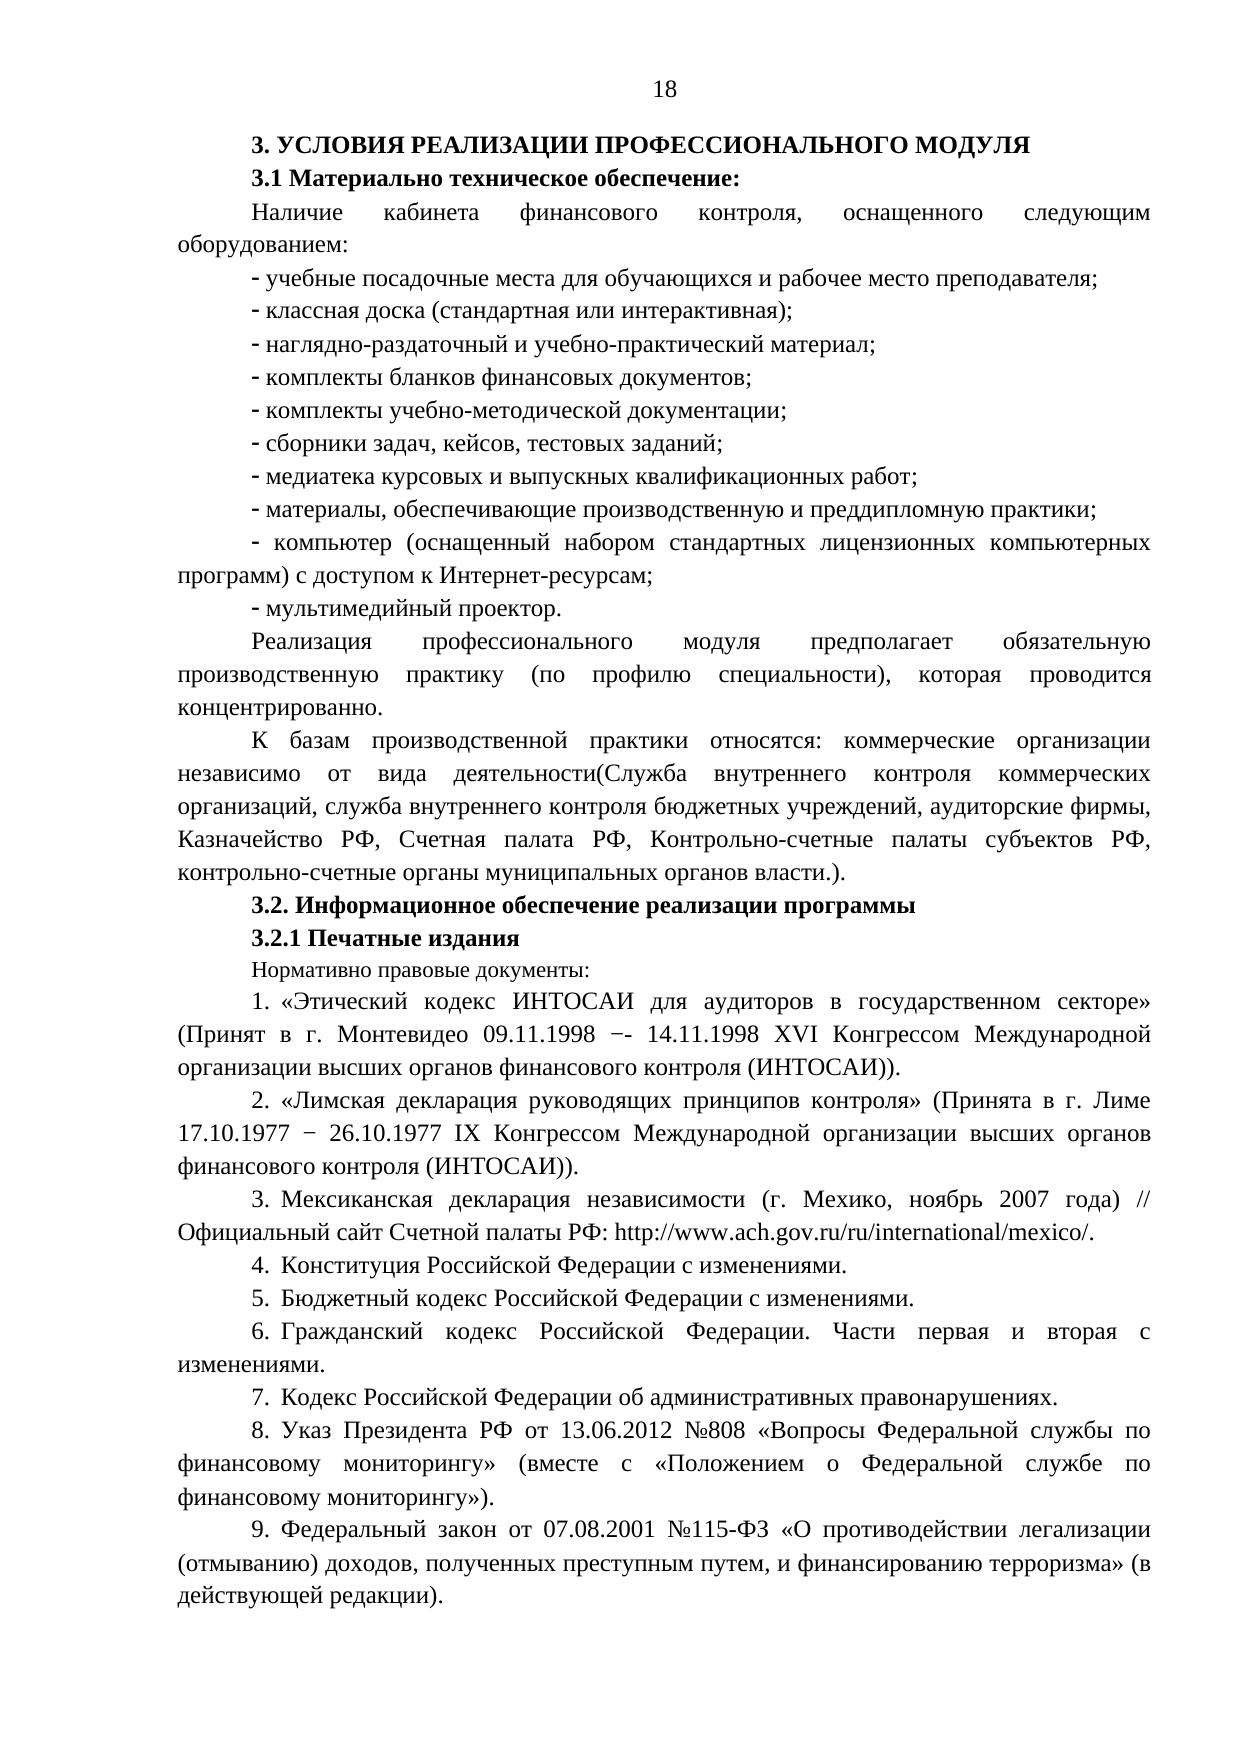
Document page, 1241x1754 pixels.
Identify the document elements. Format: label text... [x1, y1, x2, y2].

text комплекты бланков финансовых документов; [177, 362, 1152, 390]
text К базам производственной практики относятся: коммерческие организации независимо от вида деятельности(Служба внутреннего контроля коммерческих организаций, служба внутреннего контроля бюджетных учреждений, аудиторские фирмы, Казначейство РФ, Счетная палата РФ, Контрольно-счетные палаты субъектов РФ, контрольно-счетные органы муниципальных органов власти.). [177, 725, 1152, 886]
list Указ Президента РФ от 13.06.2012 №808 «Вопросы Федеральной службы по финансовому мониторингу» (вместе с «Положением о Федеральной службе по финансовому мониторингу»). [177, 1416, 1152, 1510]
list Кодекс Российской Федерации об административных правонарушениях. [177, 1382, 1152, 1411]
list Мексиканская декларация независимости (г. Мехико, ноябрь 2007 года) // Официальный сайт Счетной палаты РФ: http://www.ach.gov.ru/ru/international/mexico/. [177, 1184, 1152, 1246]
list Бюджетный кодекс Российской Федерации с изменениями. [177, 1283, 1152, 1312]
text 3.2. Информационное обеспечение реализации программы [177, 890, 1152, 919]
text наглядно-раздаточный и учебно-практический материал; [177, 329, 1152, 357]
text 3.1 Материально техническое обеспечение: [177, 163, 1152, 192]
text 3. УСЛОВИЯ РЕАЛИЗАЦИИ ПРОФЕССИОНАЛЬНОГО МОДУЛЯ [177, 131, 1152, 159]
text компьютер (оснащенный набором стандартных лицензионных компьютерных программ) с доступом к Интернет-ресурсам; [177, 527, 1152, 588]
list «Этический кодекс ИНТОСАИ для аудиторов в государственном секторе» (Принят в г. Монтевидео 09.11.1998 −- 14.11.1998 XVI Конгрессом Международной организации высших органов финансового контроля (ИНТОСАИ)). [177, 986, 1152, 1081]
text классная доска (стандартная или интерактивная); [177, 296, 1152, 324]
list Конституция Российской Федерации с изменениями. [177, 1250, 1152, 1279]
list «Лимская декларация руководящих принципов контроля» (Принята в г. Лиме 17.10.1977 − 26.10.1977 IX Конгрессом Международной организации высших органов финансового контроля (ИНТОСАИ)). [177, 1085, 1152, 1180]
text медиатека курсовых и выпускных квалификационных работ; [177, 461, 1152, 489]
text 3.2.1 Печатные издания [177, 923, 1152, 952]
list Гражданский кодекс Российской Федерации. Части первая и вторая с изменениями. [177, 1316, 1152, 1378]
text Реализация профессионального модуля предполагает обязательную производственную практику (по профилю специальности), которая проводится концентрированно. [177, 626, 1152, 721]
text мультимедийный проектор. [177, 593, 1152, 622]
text материалы, обеспечивающие производственную и преддипломную практики; [177, 494, 1152, 522]
list Федеральный закон от 07.08.2001 №115-ФЗ «О противодействии легализации (отмыванию) доходов, полученных преступным путем, и финансированию терроризма» (в действующей редакции). [177, 1514, 1152, 1609]
text Наличие кабинета финансового контроля, оснащенного следующим оборудованием: [177, 197, 1152, 258]
text учебные посадочные места для обучающихся и рабочее место преподавателя; [177, 263, 1152, 291]
text сборники задач, кейсов, тестовых заданий; [177, 428, 1152, 456]
text комплекты учебно-методической документации; [177, 395, 1152, 423]
list Нормативно правовые документы: [177, 956, 1152, 982]
